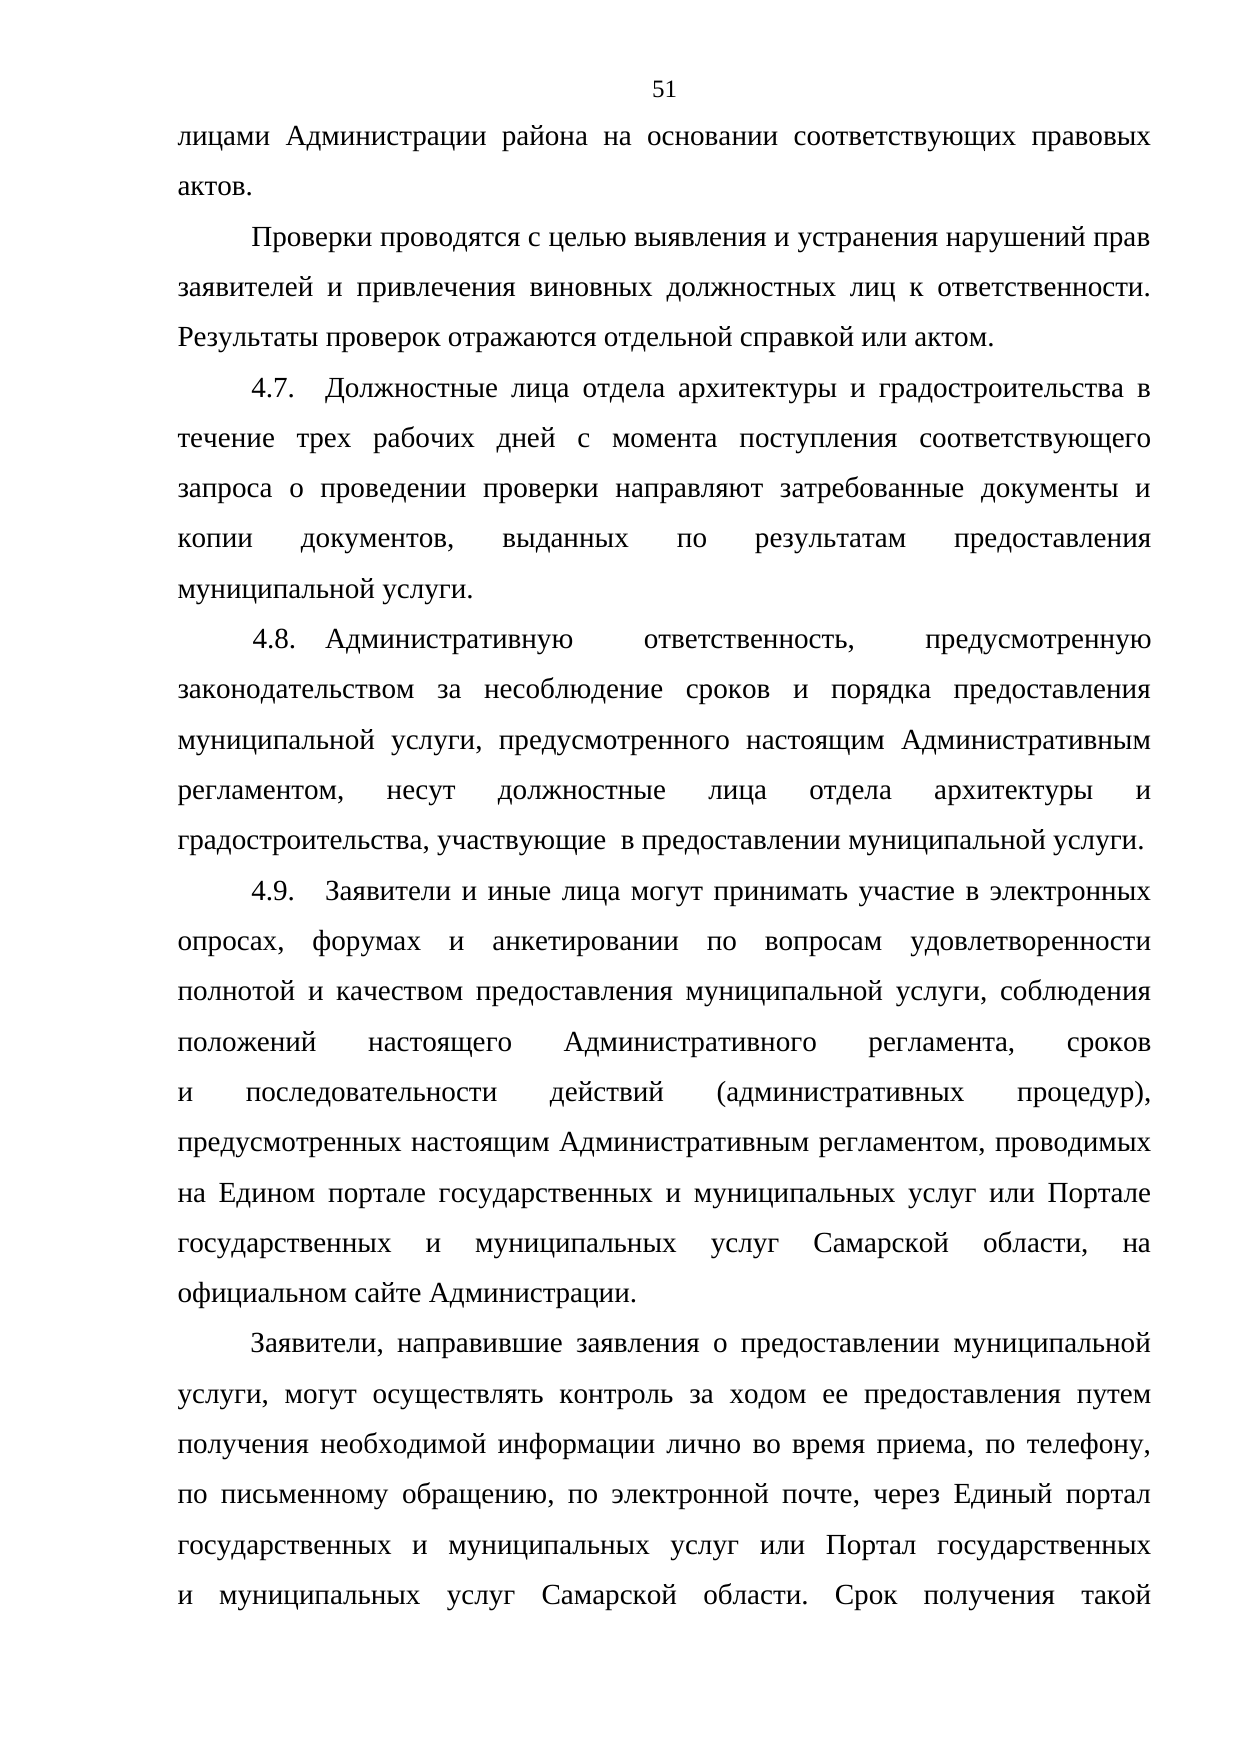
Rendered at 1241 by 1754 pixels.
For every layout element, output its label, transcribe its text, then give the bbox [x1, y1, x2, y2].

text 4.7. Должностные лица отдела архитектуры и градостроительства в течение трех рабочих дней с момента поступления соответствующего запроса о проведении проверки направляют затребованные документы и копии документов, выданных по результатам предоставления муниципальной услуги. [177, 370, 1152, 604]
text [177, 1326, 1152, 1611]
text 4.9. Заявители и иные лица могут принимать участие в электронных опросах, форумах и анкетировании по вопросам удовлетворенности полнотой и качеством предоставления муниципальной услуги, соблюдения положений настоящего Административного регламента, сроков и последовательности действий (административных процедур), предусмотренных настоящим Административным регламентом, проводимых на Едином портале государственных и муниципальных услуг или Портале государственных и муниципальных услуг Самарской области, на официальном сайте Администрации. [177, 873, 1152, 1309]
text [177, 118, 1152, 202]
text 4.8. Административную ответственность, предусмотренную законодательством за несоблюдение сроков и порядка предоставления муниципальной услуги, предусмотренного настоящим Административным регламентом, несут должностные лица отдела архитектуры и градостроительства, участвующие в предоставлении муниципальной услуги. [177, 621, 1152, 856]
text Проверки проводятся с целью выявления и устранения нарушений прав заявителей и привлечения виновных должностных лиц к ответственности. Результаты проверок отражаются отдельной справкой или актом. [177, 219, 1152, 353]
